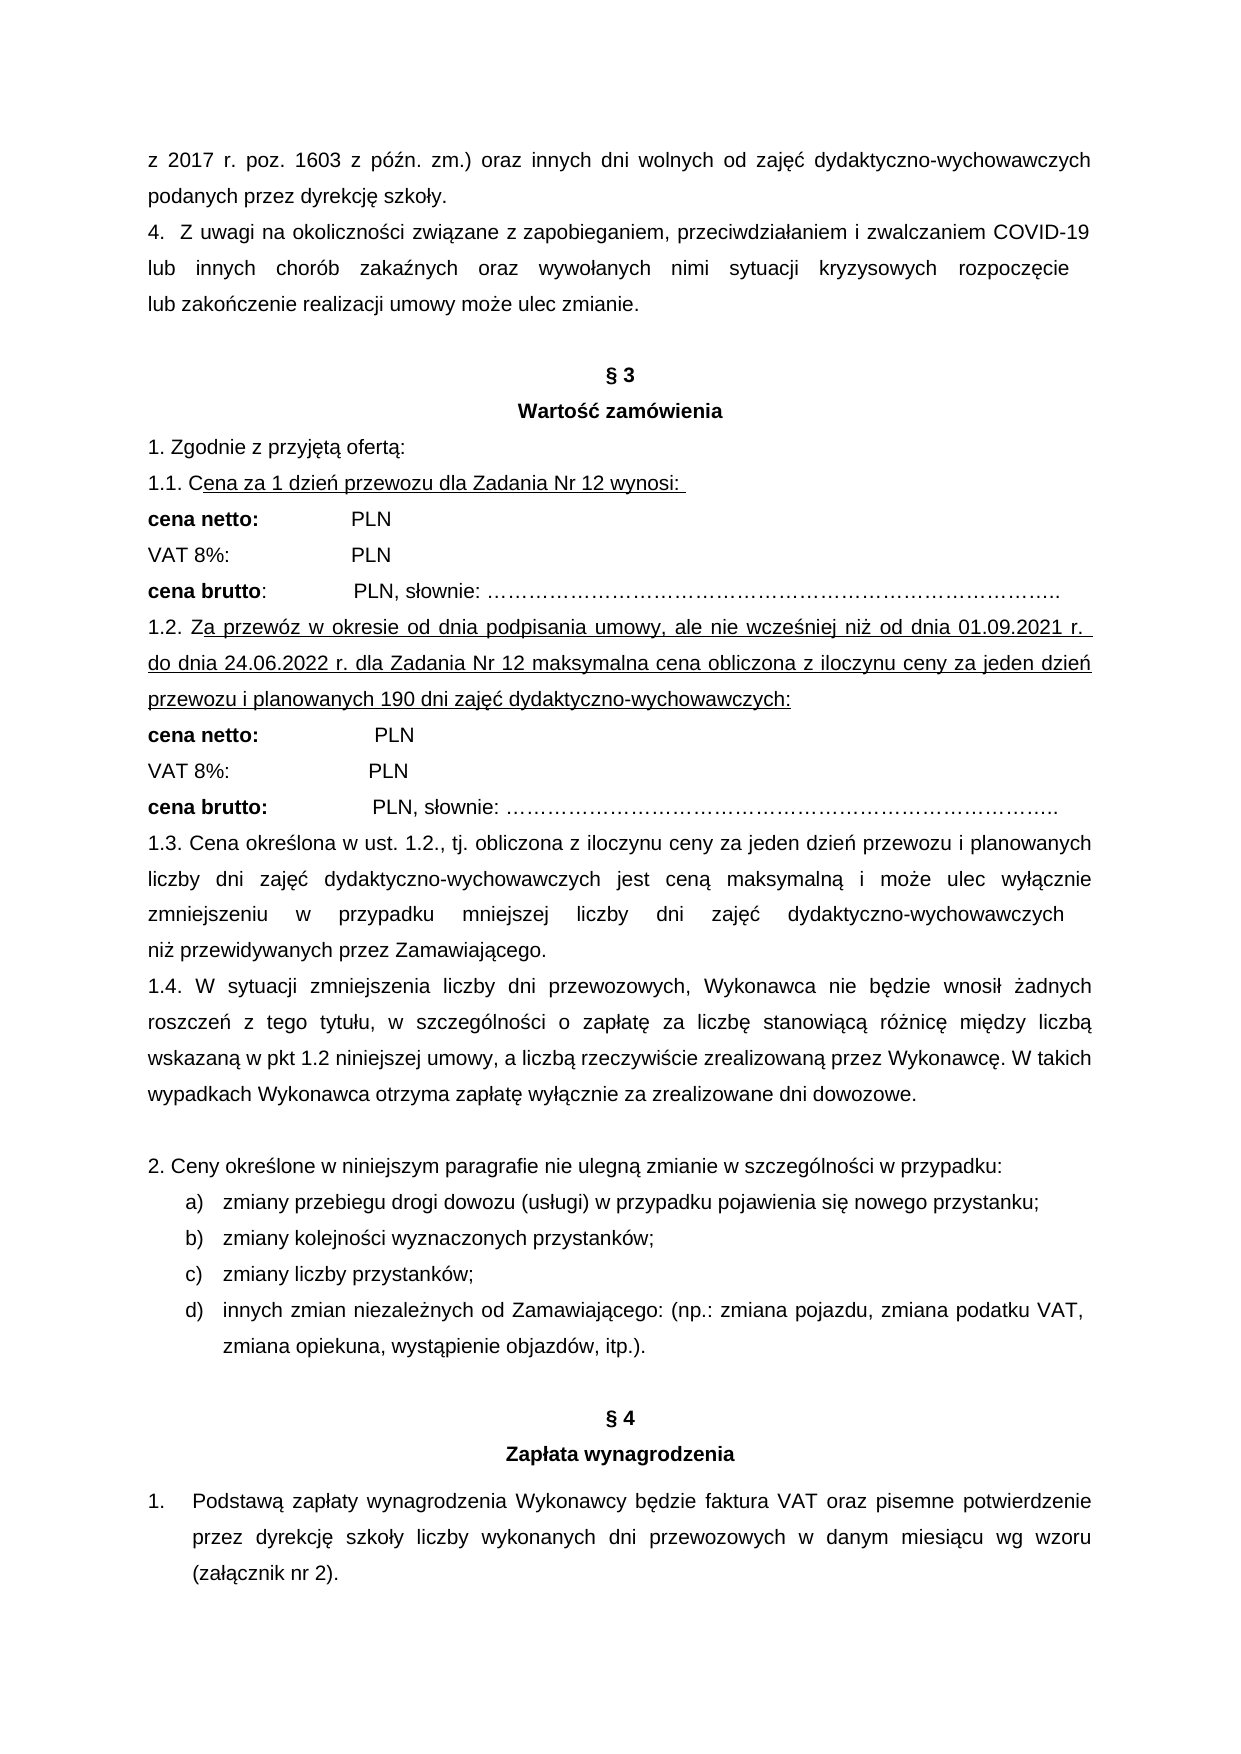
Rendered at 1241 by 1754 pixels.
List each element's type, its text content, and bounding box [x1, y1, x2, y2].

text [148, 148, 1093, 207]
text 3 [148, 363, 1093, 387]
text 4. Z uwagi na okoliczności związane z zapobieganiem, przeciwdziałaniem i zwalczaniem COVID-19 lub innych chorób zakaźnych oraz wywołanych nimi sytuacji kryzysowych rozpoczęcie lub zakończenie realizacji umowy może ulec zmianie. [148, 219, 1090, 315]
list zmiany kolejności wyznaczonych przystanków; [185, 1226, 1093, 1250]
text 4 [148, 1405, 1093, 1429]
text 1.3. Cena określona w ust. 1.2., tj. obliczona z iloczynu ceny za jeden dzień przewozu i planowanych liczby dni zajęć dydaktyczno-wychowawczych jest ceną maksymalną i może ulec wyłącznie zmniejszeniu w przypadku mniejszej liczby dni zajęć dydaktyczno-wychowawczych niż przewidywanych przez Zamawiającego. [148, 830, 1093, 962]
list innych zmian niezależnych od Zamawiającego: (np.: zmiana pojazdu, zmiana podatku VAT, zmiana opiekuna, wystąpienie objazdów, itp.). [185, 1298, 1093, 1357]
text cena netto: PLN [148, 723, 1093, 747]
text VAT 8%: PLN [148, 543, 1093, 567]
text 1. Zgodnie z przyjętą ofertą: [148, 435, 1093, 459]
list zmiany przebiegu drogi dowozu (usługi) w przypadku pojawienia się nowego przystanku; [185, 1190, 1093, 1214]
text VAT 8%: PLN [148, 758, 1093, 782]
text cena brutto: PLN, słownie: ……………………………………………………………………….. [148, 579, 1093, 603]
text 2. Ceny określone w niniejszym paragrafie nie ulegną zmianie w szczególności w przypadku: [148, 1154, 1093, 1178]
list Podstawą zapłaty wynagrodzenia Wykonawcy będzie faktura VAT oraz pisemne potwierdzenie przez dyrekcję szkoły liczby wykonanych dni przewozowych w danym miesiącu wg wzoru (załącznik nr 2). [148, 1489, 1093, 1585]
text Wartość zamówienia [148, 399, 1093, 423]
text 1.1. Cena za 1 dzień przewozu dla Zadania Nr 12 wynosi: [148, 471, 1093, 495]
text 1.2. Za przewóz w okresie od dnia podpisania umowy, ale nie wcześniej niż od dnia 01.09.2021 r. do dnia 24.06.2022 r. dla Zadania Nr 12 maksymalna cena obliczona z iloczynu ceny za jeden dzień przewozu i planowanych 190 dni zajęć dydaktyczno-wychowawczych: [148, 615, 1093, 711]
text 1.4. W sytuacji zmniejszenia liczby dni przewozowych, Wykonawca nie będzie wnosił żadnych roszczeń z tego tytułu, w szczególności o zapłatę za liczbę stanowiącą różnicę między liczbą wskazaną w pkt 1.2 niniejszej umowy, a liczbą rzeczywiście zrealizowaną przez Wykonawcę. W takich wypadkach Wykonawca otrzyma zapłatę wyłącznie za zrealizowane dni dowozowe. [148, 974, 1093, 1106]
list zmiany liczby przystanków; [185, 1262, 1093, 1286]
text cena netto: PLN [148, 507, 1093, 531]
text cena brutto: PLN, słownie: …………………………………………………………………….. [148, 794, 1093, 818]
text Zapłata wynagrodzenia [148, 1441, 1093, 1465]
